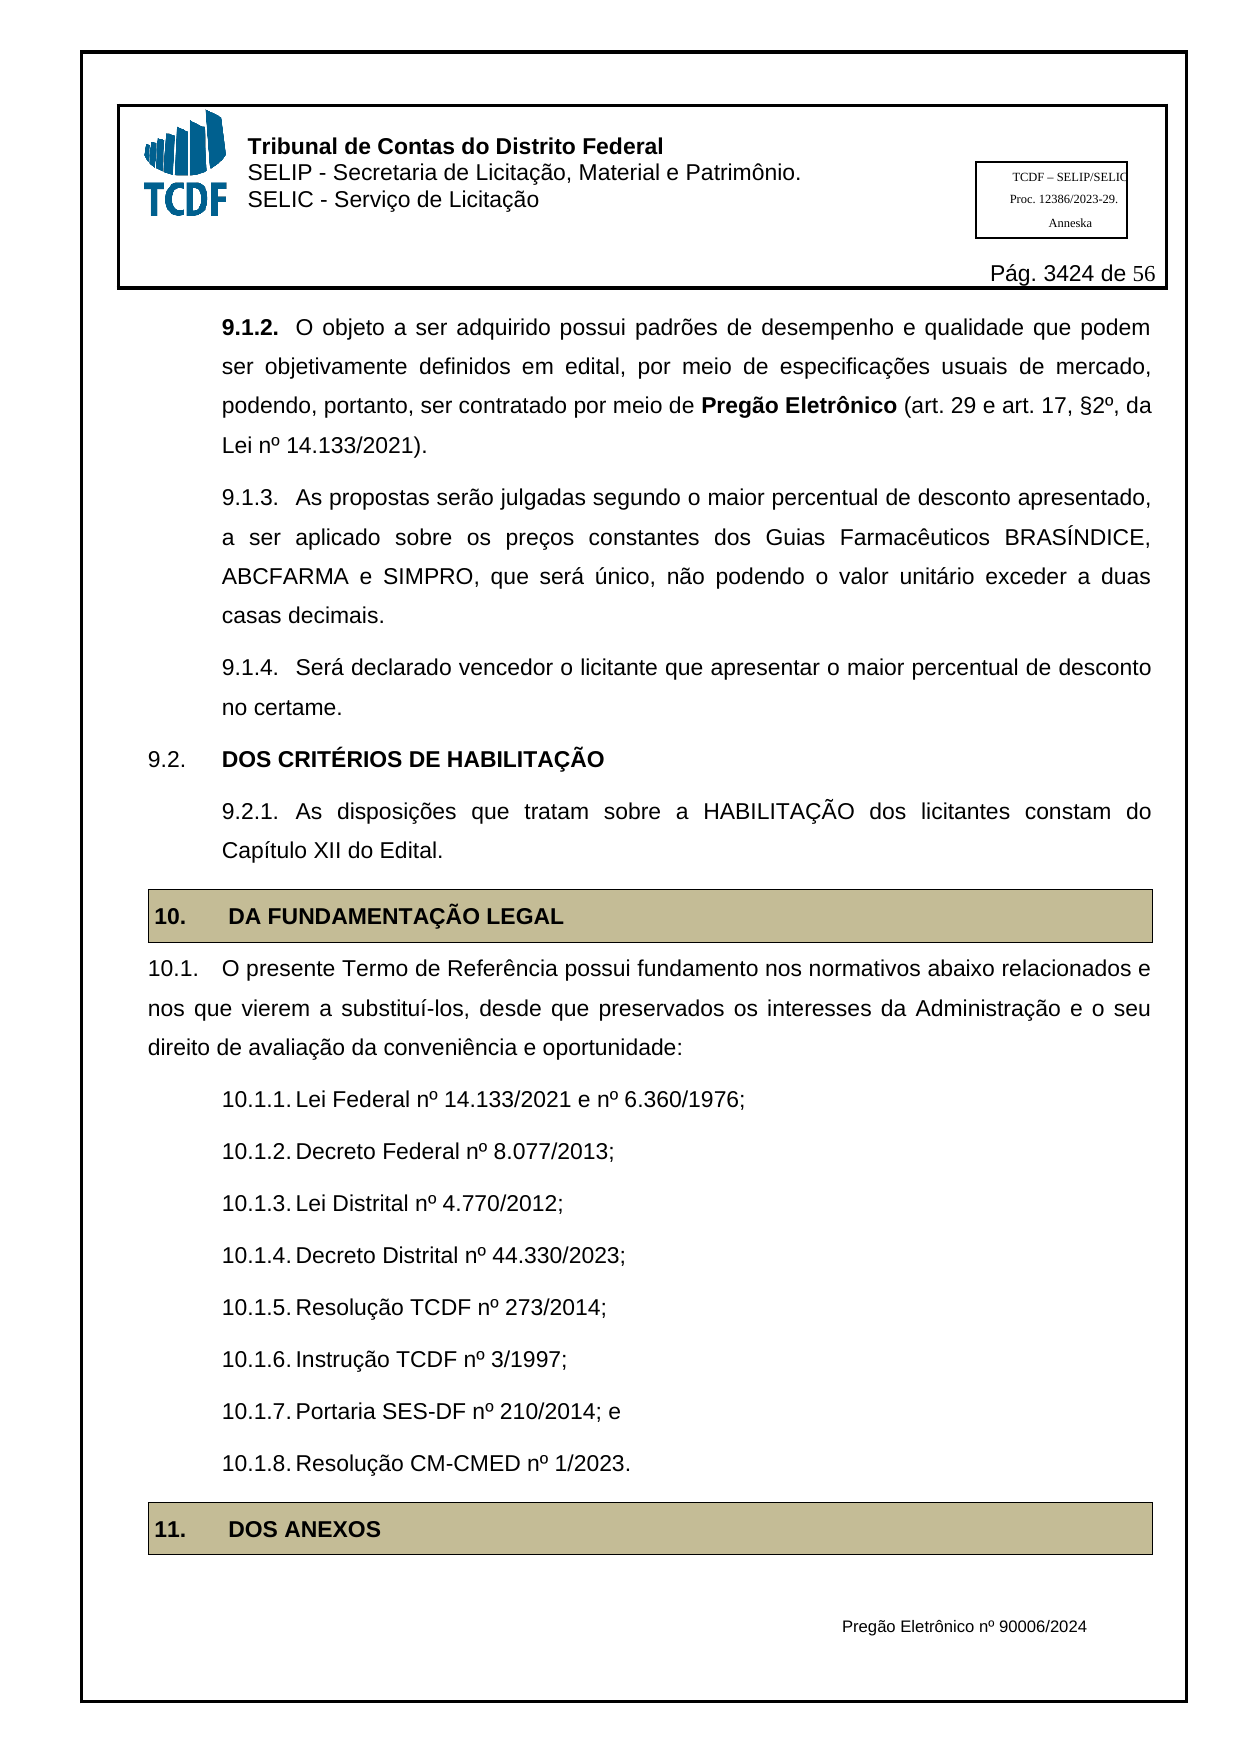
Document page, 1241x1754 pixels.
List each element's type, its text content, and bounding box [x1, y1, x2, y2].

list Decreto Federal nº 8.077/2013; [222, 1138, 1152, 1164]
list Lei Distrital nº 4.770/2012; [222, 1190, 1152, 1216]
list O presente Termo de Referência possui fundamento nos normativos abaixo relacionados e nos que vierem a substituí-los, desde que preservados os interesses da Administração e o seu direito de avaliação da conveniência e oportunidade: [148, 955, 1152, 1061]
list Portaria SES-DF nº 210/2014; e [222, 1398, 1152, 1424]
list Instrução TCDF nº 3/1997; [222, 1346, 1152, 1372]
list Resolução CM-CMED nº 1/2023. [222, 1450, 1152, 1476]
list DOS CRITÉRIOS DE HABILITAÇÃO [148, 746, 1152, 772]
list Decreto Distrital nº 44.330/2023; [222, 1242, 1152, 1268]
list As disposições que tratam sobre a HABILITAÇÃO dos licitantes constam do Capítulo XII do Edital. [222, 798, 1152, 864]
list Lei Federal nº 14.133/2021 e nº 6.360/1976; [222, 1086, 1152, 1112]
picture [129, 107, 241, 218]
list Será declarado vencedor o licitante que apresentar o maior percentual de desconto no certame. [222, 654, 1152, 720]
table_header DA FUNDAMENTAÇÃO LEGAL [149, 890, 1152, 942]
list Resolução TCDF nº 273/2014; [222, 1294, 1152, 1320]
list O objeto a ser adquirido possui padrões de desempenho e qualidade que podem ser objetivamente definidos em edital, por meio de especificações usuais de mercado, podendo, portanto, ser contratado por meio de Pregão Eletrônico (art. 29 e art. 17, §2º, da Lei nº 14.133/2021). [222, 313, 1152, 458]
list As propostas serão julgadas segundo o maior percentual de desconto apresentado, a ser aplicado sobre os preços constantes dos Guias Farmacêuticos BRASÍNDICE, ABCFARMA e SIMPRO, que será único, não podendo o valor unitário exceder a duas casas decimais. [222, 484, 1152, 629]
table_header DOS ANEXOS [149, 1503, 1152, 1554]
